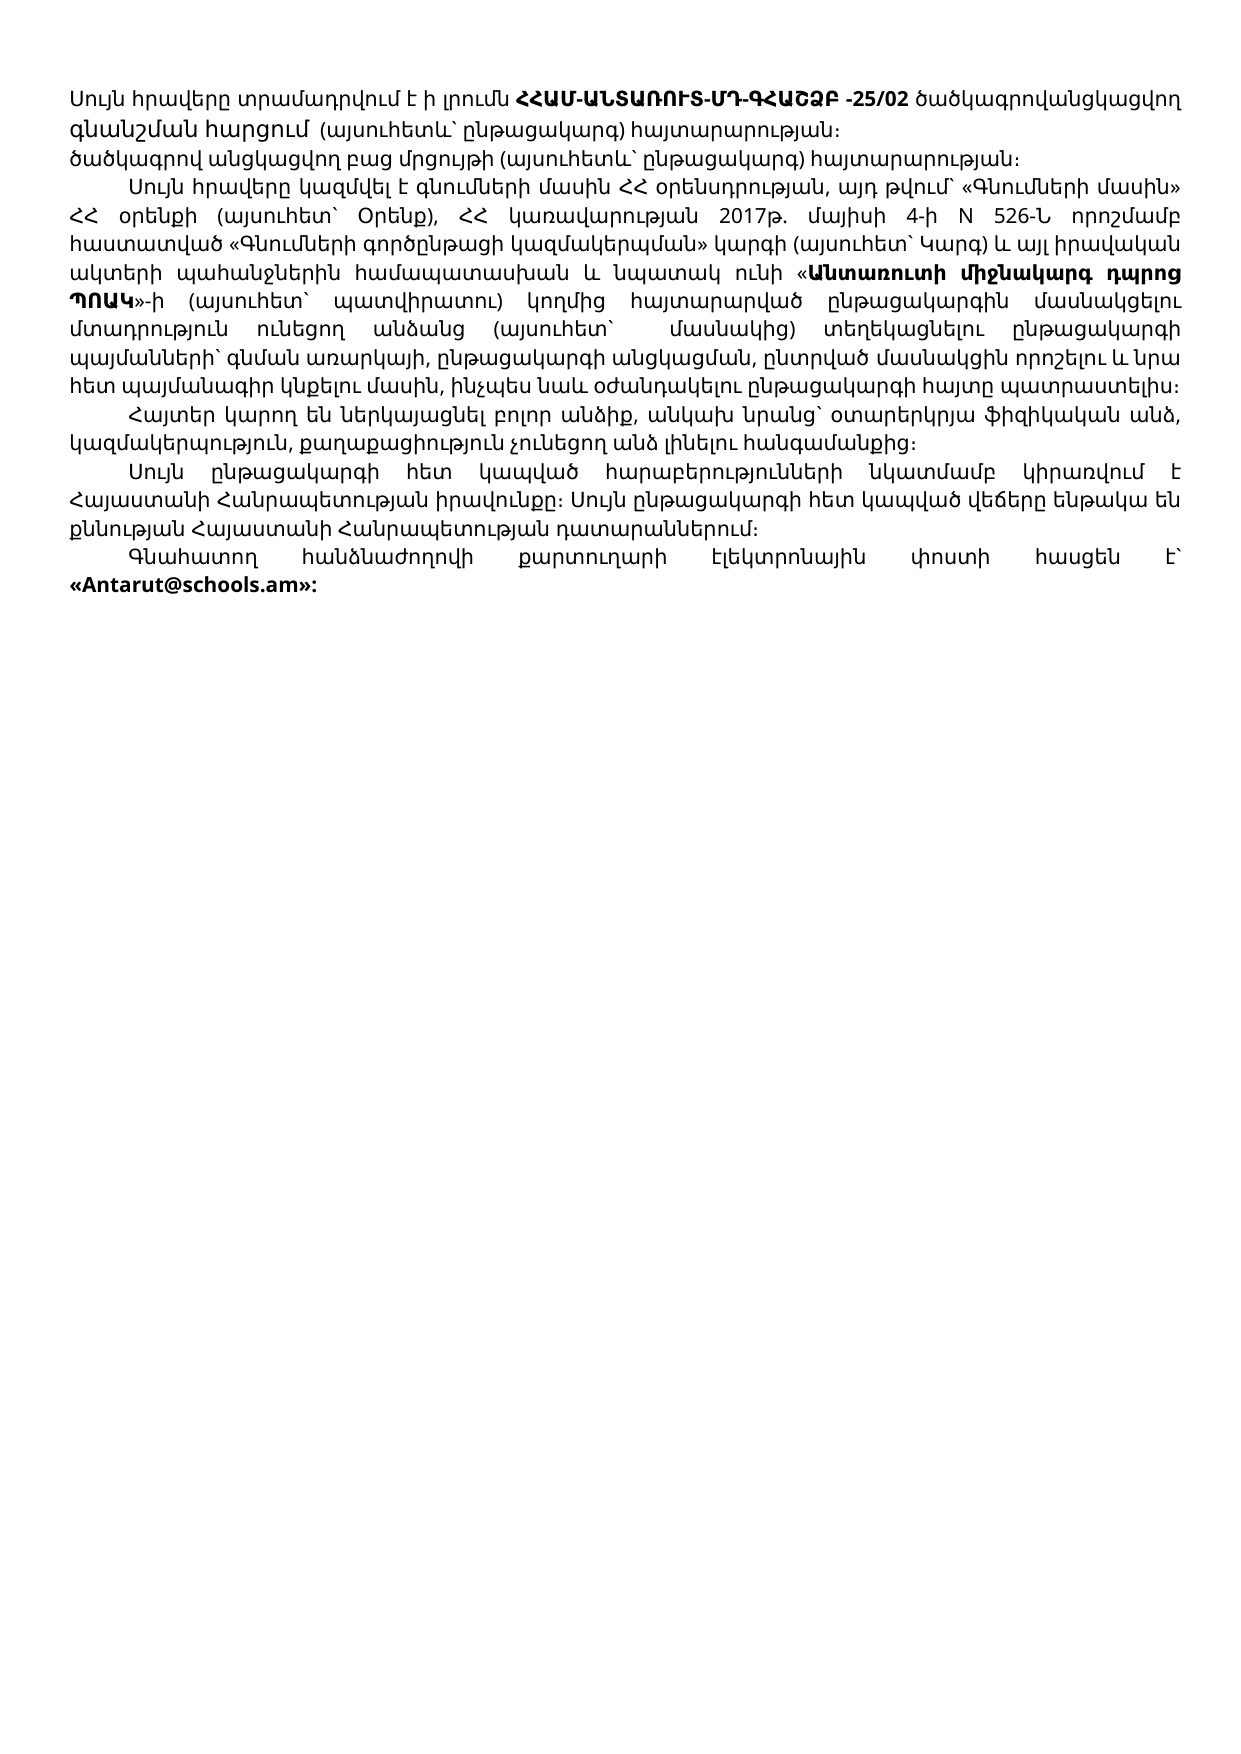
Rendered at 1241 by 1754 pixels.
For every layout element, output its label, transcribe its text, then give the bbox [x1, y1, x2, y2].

text Գնահատող հանձնաժողովի քարտուղարի էլեկտրոնային փոստի հասցեն է` «Antarut@schools.am»: [69, 542, 1181, 599]
text ծածկագրով անցկացվող բաց մրցույթի (այսուհետև` ընթացակարգ) հայտարարության։ [69, 144, 1181, 172]
text Սույն ընթացակարգի հետ կապված հարաբերությունների նկատմամբ կիրառվում է Հայաստանի Հանրապետության իրավունքը։ Սույն ընթացակարգի հետ կապված վեճերը ենթակա են քննության Հայաստանի Հանրապետության դատարաններում։ [69, 457, 1181, 542]
text Սույն հրավերը կազմվել է գնումների մասին ՀՀ օրենսդրության, այդ թվում` «Գնումների մասին» ՀՀ օրենքի (այսուհետ` Օրենք), ՀՀ կառավարության 2017թ. մայիսի 4-ի N 526-Ն որոշմամբ հաստատված «Գնումների գործընթացի կազմակերպման» կարգի (այսուհետ` Կարգ) և այլ իրավական ակտերի պահանջներին համապատասխան և նպատակ ունի «Անտառուտի միջնակարգ դպրոց ՊՈԱԿ»-ի (այսուհետ` պատվիրատու) կողմից հայտարարված ընթացակարգին մասնակցելու մտադրություն ունեցող անձանց (այսուհետ` մասնակից) տեղեկացնելու ընթացակարգի պայմանների` գնման առարկայի, ընթացակարգի անցկացման, ընտրված մասնակցին որոշելու և նրա հետ պայմանագիր կնքելու մասին, ինչպես նաև օժանդակելու ընթացակարգի հայտը պատրաստելիս։ [69, 172, 1181, 400]
text Հայտեր կարող են ներկայացնել բոլոր անձիք, անկախ նրանց` օտարերկրյա ֆիզիկական անձ, կազմակերպություն, քաղաքացիություն չունեցող անձ լինելու հանգամանքից։ [69, 400, 1181, 457]
text Սույն հրավերը տրամադրվում է ի լրումն ՀՀԱՄ-ԱՆՏԱՌՈՒՏ-ՄԴ-ԳՀԱՇՁԲ -25/02 ծածկագրովանցկացվող գնանշման հարցում (այսուհետև` ընթացակարգ) հայտարարության։ [69, 84, 1181, 144]
